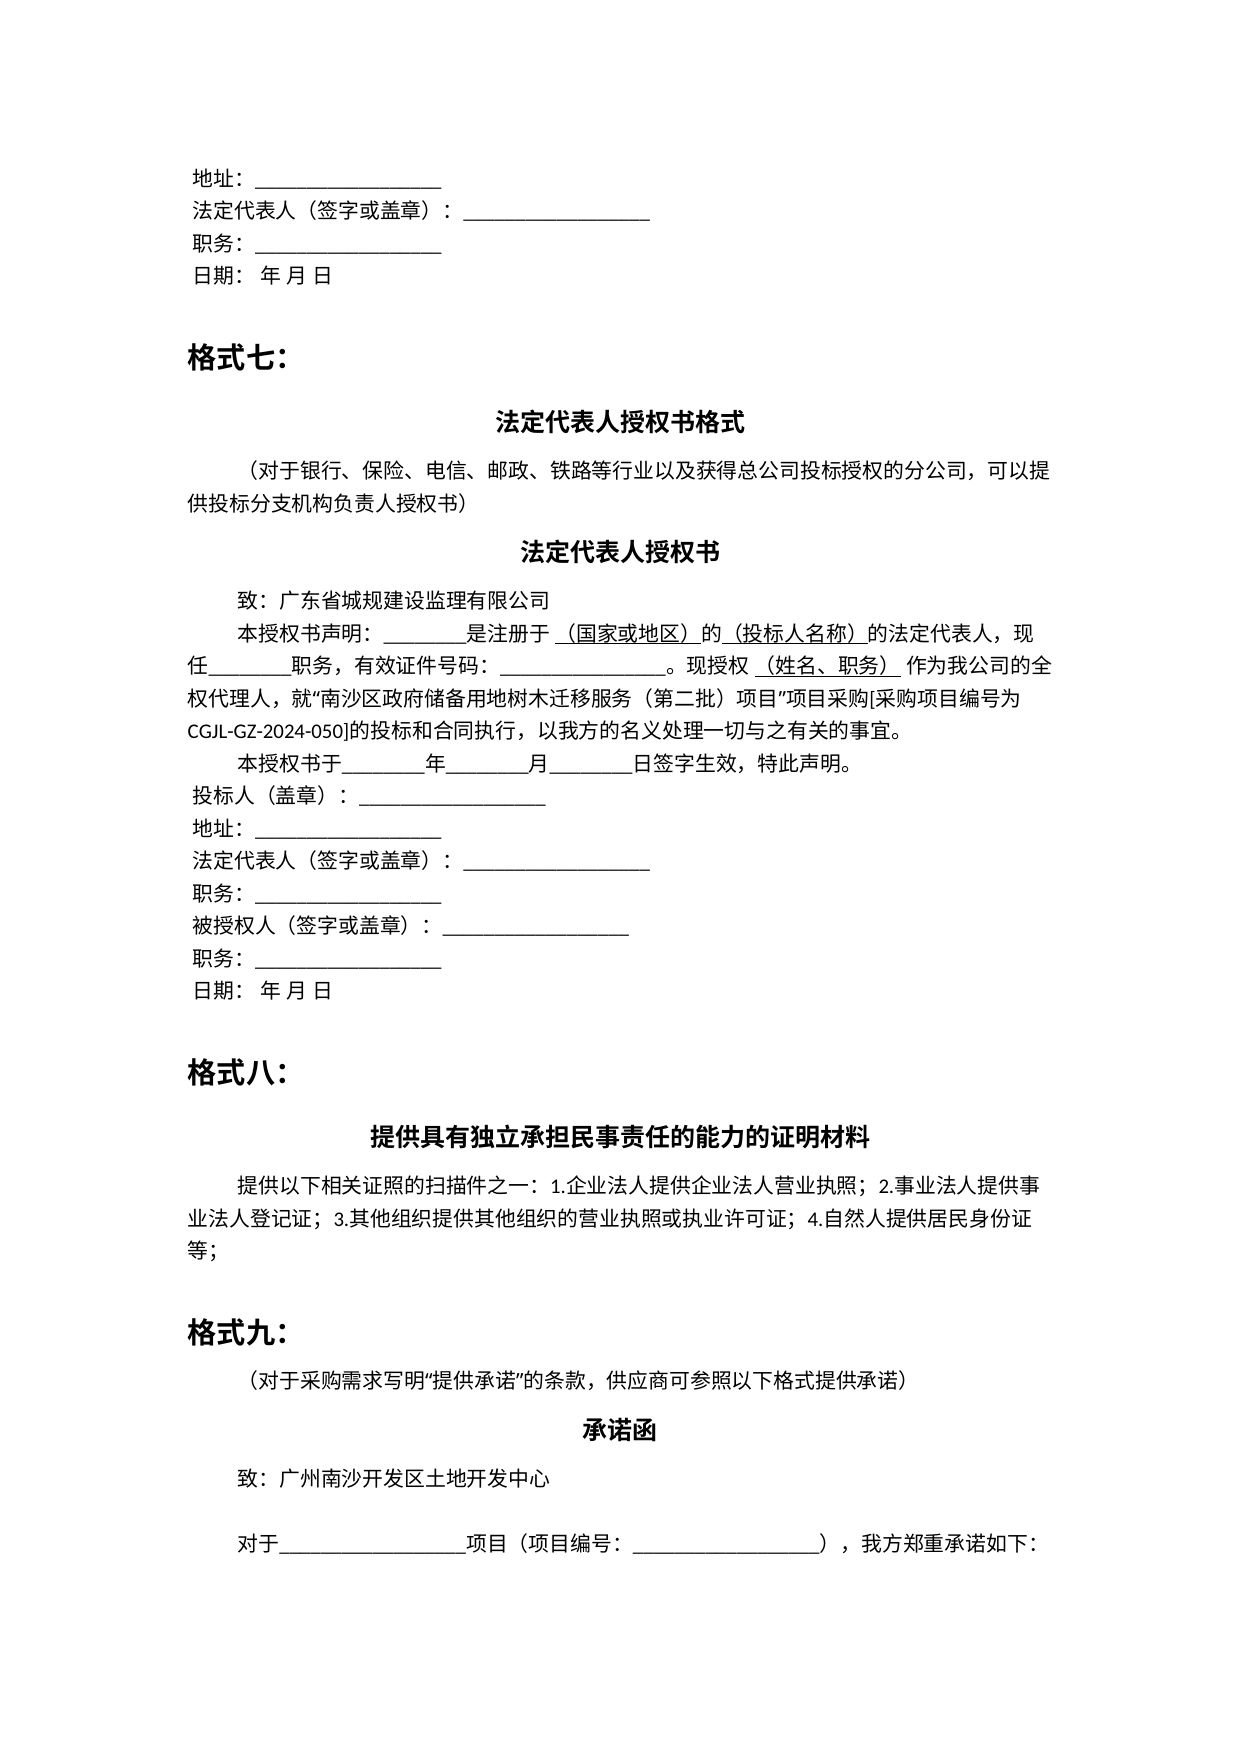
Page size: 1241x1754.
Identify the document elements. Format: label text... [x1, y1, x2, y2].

text 职务：__________________ [187, 877, 1053, 909]
text 职务：__________________ [187, 942, 1053, 974]
text 投标人（盖章）：__________________ [187, 779, 1053, 812]
text 法定代表人授权书 [187, 519, 1053, 584]
text 致：广州南沙开发区土地开发中心 [187, 1462, 1053, 1527]
text 本授权书声明：________是注册于 （国家或地区）的（投标人名称）的法定代表人，现任________职务，有效证件号码：________________。现授权 （姓名、职务） 作为我公司的全权代理人，就“南沙区政府储备用地树木迁移服务（第二批）项目”项目采购[采购项目编号为CGJL-GZ-2024-050]的投标和合同执行，以我方的名义处理一切与之有关的事宜。 [187, 617, 1053, 747]
text 地址：__________________ [187, 162, 1053, 194]
text 被授权人（签字或盖章）：__________________ [187, 909, 1053, 942]
text 地址：__________________ [187, 812, 1053, 844]
text 日期： 年 月 日 [187, 259, 1053, 292]
text 格式八： [187, 1039, 1053, 1104]
text （对于采购需求写明“提供承诺”的条款，供应商可参照以下格式提供承诺） [187, 1364, 1053, 1397]
text 法定代表人（签字或盖章）：__________________ [187, 194, 1053, 227]
text 提供具有独立承担民事责任的能力的证明材料 [187, 1104, 1053, 1169]
text 对于__________________项目（项目编号：__________________），我方郑重承诺如下： [187, 1527, 1053, 1559]
text （对于银行、保险、电信、邮政、铁路等行业以及获得总公司投标授权的分公司，可以提供投标分支机构负责人授权书） [187, 454, 1053, 519]
text 提供以下相关证照的扫描件之一：1.企业法人提供企业法人营业执照；2.事业法人提供事业法人登记证；3.其他组织提供其他组织的营业执照或执业许可证；4.自然人提供居民身份证等； [187, 1169, 1053, 1267]
text 法定代表人授权书格式 [187, 389, 1053, 454]
text 格式九： [187, 1299, 1053, 1364]
text 日期： 年 月 日 [187, 974, 1053, 1007]
text 格式七： [187, 324, 1053, 389]
text 法定代表人（签字或盖章）：__________________ [187, 844, 1053, 877]
text 承诺函 [187, 1397, 1053, 1462]
text 职务：__________________ [187, 227, 1053, 259]
text 本授权书于________年________月________日签字生效，特此声明。 [187, 747, 1053, 779]
text 致：广东省城规建设监理有限公司 [187, 584, 1053, 617]
